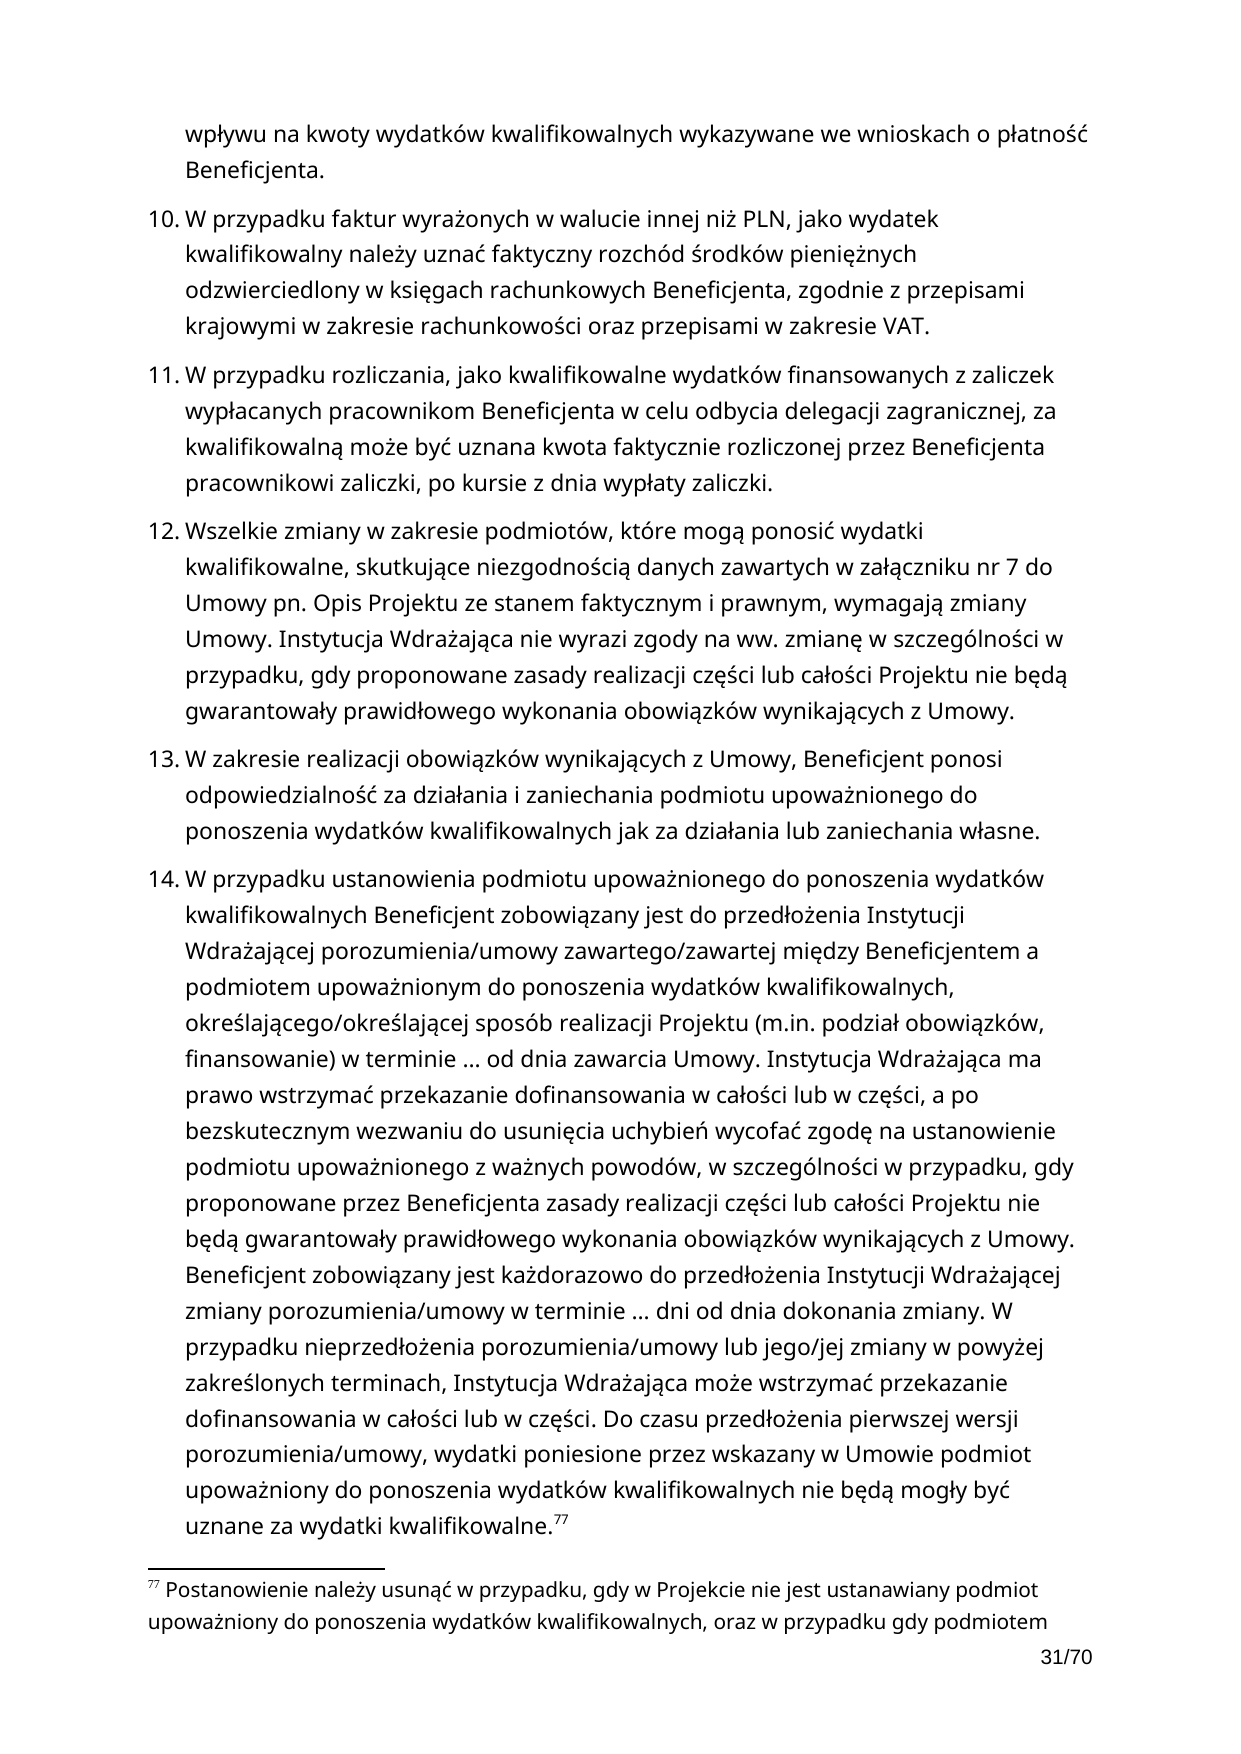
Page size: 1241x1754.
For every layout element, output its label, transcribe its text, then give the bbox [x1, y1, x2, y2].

list W przypadku rozliczania, jako kwalifikowalne wydatków finansowanych z zaliczek wypłacanych pracownikom Beneficjenta w celu odbycia delegacji zagranicznej, za kwalifikowalną może być uznana kwota faktycznie rozliczonej przez Beneficjenta pracownikowi zaliczki, po kursie z dnia wypłaty zaliczki. [148, 359, 1092, 498]
list Wszelkie zmiany w zakresie podmiotów, które mogą ponosić wydatki kwalifikowalne, skutkujące niezgodnością danych zawartych w załączniku nr 7 do Umowy pn. Opis Projektu ze stanem faktycznym i prawnym, wymagają zmiany Umowy. Instytucja Wdrażająca nie wyrazi zgody na ww. zmianę w szczególności w przypadku, gdy proponowane zasady realizacji części lub całości Projektu nie będą gwarantowały prawidłowego wykonania obowiązków wynikających z Umowy. [148, 515, 1092, 726]
list W przypadku faktur wyrażonych w walucie innej niż PLN, jako wydatek kwalifikowalny należy uznać faktyczny rozchód środków pieniężnych odzwierciedlony w księgach rachunkowych Beneficjenta, zgodnie z przepisami krajowymi w zakresie rachunkowości oraz przepisami w zakresie VAT. [148, 202, 1092, 342]
list W przypadku ustanowienia podmiotu upoważnionego do ponoszenia wydatków kwalifikowalnych Beneficjent zobowiązany jest do przedłożenia Instytucji Wdrażającej porozumienia/umowy zawartego/zawartej między Beneficjentem a podmiotem upoważnionym do ponoszenia wydatków kwalifikowalnych, określającego/określającej sposób realizacji Projektu (m.in. podział obowiązków, finansowanie) w terminie … od dnia zawarcia Umowy. Instytucja Wdrażająca ma prawo wstrzymać przekazanie dofinansowania w całości lub w części, a po bezskutecznym wezwaniu do usunięcia uchybień wycofać zgodę na ustanowienie podmiotu upoważnionego z ważnych powodów, w szczególności w przypadku, gdy proponowane przez Beneficjenta zasady realizacji części lub całości Projektu nie będą gwarantowały prawidłowego wykonania obowiązków wynikających z Umowy. Beneficjent zobowiązany jest każdorazowo do przedłożenia Instytucji Wdrażającej zmiany porozumienia/umowy w terminie … dni od dnia dokonania zmiany. W przypadku nieprzedłożenia porozumienia/umowy lub jego/jej zmiany w powyżej zakreślonych terminach, Instytucja Wdrażająca może wstrzymać przekazanie dofinansowania w całości lub w części. Do czasu przedłożenia pierwszej wersji porozumienia/umowy, wydatki poniesione przez wskazany w Umowie podmiot upoważniony do ponoszenia wydatków kwalifikowalnych nie będą mogły być uznane za wydatki kwalifikowalne. [148, 863, 1092, 1542]
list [148, 118, 1092, 185]
list W zakresie realizacji obowiązków wynikających z Umowy, Beneficjent ponosi odpowiedzialność za działania i zaniechania podmiotu upoważnionego do ponoszenia wydatków kwalifikowalnych jak za działania lub zaniechania własne. [148, 743, 1092, 846]
